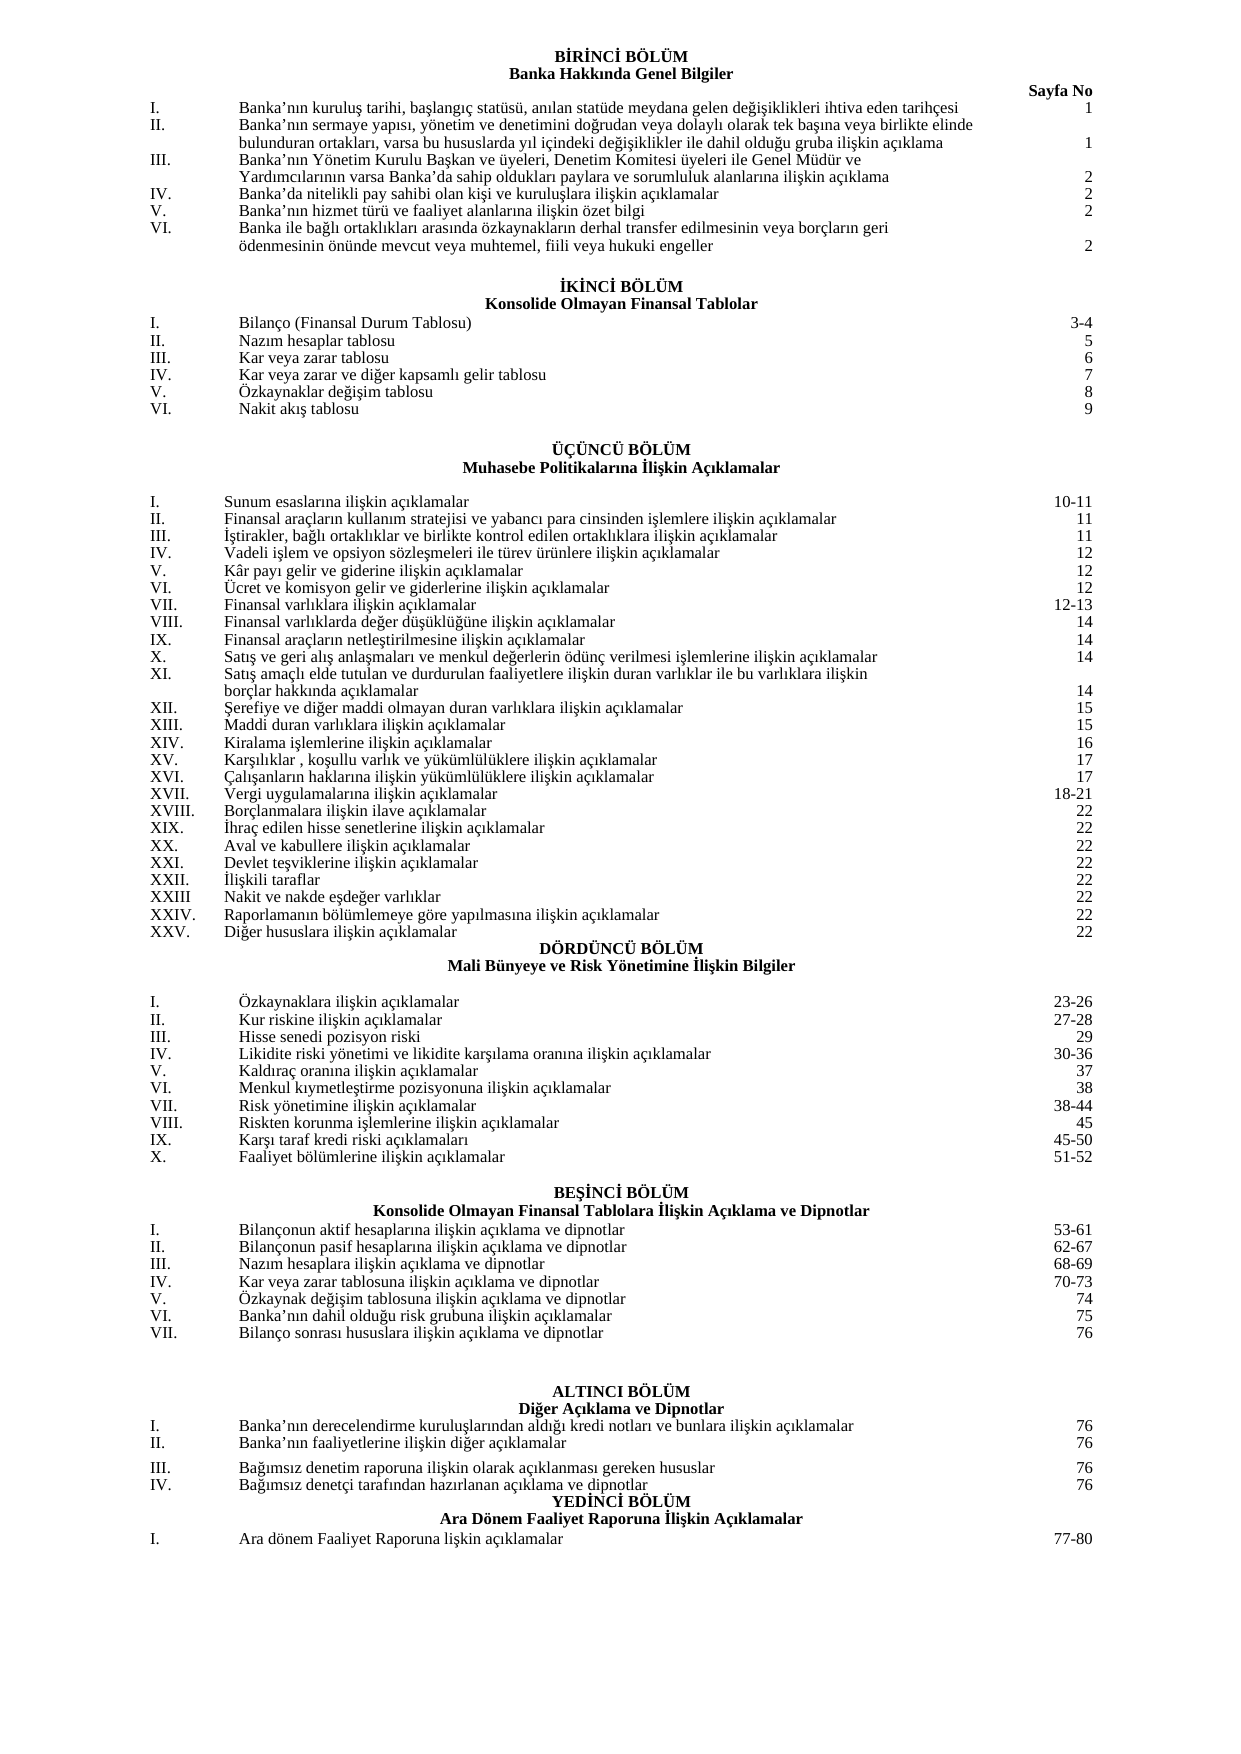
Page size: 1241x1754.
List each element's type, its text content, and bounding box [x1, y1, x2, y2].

text IV. Likidite riski yönetimi ve likidite karşılama oranına ilişkin açıklamalar 30-36 [150, 1046, 1092, 1063]
text VII. Bilanço sonrası hususlara ilişkin açıklama ve dipnotlar 76 [150, 1325, 1092, 1342]
text XXV. Diğer hususlara ilişkin açıklamalar 22 [150, 923, 1092, 941]
text VII. Risk yönetimine ilişkin açıklamalar 38-44 [150, 1097, 1092, 1114]
text V. Banka’nın hizmet türü ve faaliyet alanlarına ilişkin özet bilgi 2 [150, 203, 1092, 220]
text İKİNCİ BÖLÜM [150, 278, 1092, 296]
text XXIII Nakit ve nakde eşdeğer varlıklar 22 [150, 889, 1092, 906]
text BEŞİNCİ BÖLÜM [150, 1185, 1092, 1202]
text XII. Şerefiye ve diğer maddi olmayan duran varlıklara ilişkin açıklamalar 15 [150, 700, 1092, 717]
text III. İştirakler, bağlı ortaklıklar ve birlikte kontrol edilen ortaklıklara ilişkin açıklamalar 11 [150, 528, 1092, 545]
text VI. Menkul kıymetleştirme pozisyonuna ilişkin açıklamalar 38 [150, 1080, 1092, 1097]
text XIV. Kiralama işlemlerine ilişkin açıklamalar 16 [150, 734, 1092, 751]
text III. Hisse senedi pozisyon riski 29 [150, 1028, 1092, 1046]
text III. Nazım hesaplara ilişkin açıklama ve dipnotlar 68-69 [150, 1256, 1092, 1273]
text ödenmesinin önünde mevcut veya muhtemel, fiili veya hukuki engeller 2 [150, 237, 1092, 254]
text IV. Kar veya zarar ve diğer kapsamlı gelir tablosu 7 [150, 367, 1092, 384]
text XIII. Maddi duran varlıklara ilişkin açıklamalar 15 [150, 717, 1092, 734]
text III. Bağımsız denetim raporuna ilişkin olarak açıklanması gereken hususlar 76 [150, 1458, 1092, 1477]
text Konsolide Olmayan Finansal Tablolar [150, 296, 1092, 313]
text I. Ara dönem Faaliyet Raporuna lişkin açıklamalar 77-80 [150, 1530, 1092, 1548]
text Konsolide Olmayan Finansal Tablolara İlişkin Açıklama ve Dipnotlar [150, 1202, 1092, 1219]
text I. Sunum esaslarına ilişkin açıklamalar 10-11 [150, 494, 1092, 511]
text Yardımcılarının varsa Banka’da sahip oldukları paylara ve sorumluluk alanlarına ilişkin açıklama 2 [150, 169, 1095, 186]
text II. Bilançonun pasif hesaplarına ilişkin açıklama ve dipnotlar 62-67 [150, 1239, 1092, 1256]
text XIX. İhraç edilen hisse senetlerine ilişkin açıklamalar 22 [150, 820, 1092, 837]
text XVI. Çalışanların haklarına ilişkin yükümlülüklere ilişkin açıklamalar 17 [150, 769, 1092, 786]
text borçlar hakkında açıklamalar 14 [150, 683, 1092, 700]
text V. Kaldıraç oranına ilişkin açıklamalar 37 [150, 1063, 1092, 1080]
text II. Banka’nın faaliyetlerine ilişkin diğer açıklamalar 76 [150, 1435, 1092, 1452]
text X. Satış ve geri alış anlaşmaları ve menkul değerlerin ödünç verilmesi işlemlerine ilişkin açıklamalar 14 [150, 648, 1092, 666]
text II. Finansal araçların kullanım stratejisi ve yabancı para cinsinden işlemlere ilişkin açıklamalar 11 [150, 511, 1092, 528]
text VI. Ücret ve komisyon gelir ve giderlerine ilişkin açıklamalar 12 [150, 579, 1092, 597]
text Muhasebe Politikalarına İlişkin Açıklamalar [150, 459, 1092, 476]
text XXI. Devlet teşviklerine ilişkin açıklamalar 22 [150, 854, 1092, 872]
text VII. Finansal varlıklara ilişkin açıklamalar 12-13 [150, 597, 1092, 614]
text XVIII. Borçlanmalara ilişkin ilave açıklamalar 22 [150, 803, 1092, 820]
text IV. Kar veya zarar tablosuna ilişkin açıklama ve dipnotlar 70-73 [150, 1273, 1092, 1290]
text IV. Banka’da nitelikli pay sahibi olan kişi ve kuruluşlara ilişkin açıklamalar 2 [150, 186, 1092, 203]
text XV. Karşılıklar , koşullu varlık ve yükümlülüklere ilişkin açıklamalar 17 [150, 751, 1092, 769]
text II. Banka’nın sermaye yapısı, yönetim ve denetimini doğrudan veya dolaylı olarak tek başına veya birlikte elinde [150, 117, 1092, 134]
text XXII. İlişkili taraflar 22 [150, 872, 1092, 889]
text VIII. Riskten korunma işlemlerine ilişkin açıklamalar 45 [150, 1114, 1092, 1132]
text IX. Karşı taraf kredi riski açıklamaları 45-50 [150, 1132, 1092, 1149]
text Banka Hakkında Genel Bilgiler [150, 66, 1092, 83]
text V. Kâr payı gelir ve giderine ilişkin açıklamalar 12 [150, 562, 1092, 579]
text YEDİNCİ BÖLÜM [150, 1494, 1092, 1511]
text Mali Bünyeye ve Risk Yönetimine İlişkin Bilgiler [150, 958, 1092, 975]
text VIII. Finansal varlıklarda değer düşüklüğüne ilişkin açıklamalar 14 [150, 614, 1092, 631]
text III. Banka’nın Yönetim Kurulu Başkan ve üyeleri, Denetim Komitesi üyeleri ile Genel Müdür ve [150, 151, 1095, 169]
text IX. Finansal araçların netleştirilmesine ilişkin açıklamalar 14 [150, 631, 1092, 648]
text V. Özkaynak değişim tablosuna ilişkin açıklama ve dipnotlar 74 [150, 1290, 1092, 1308]
text ALTINCI BÖLÜM [150, 1383, 1092, 1400]
text bulunduran ortakları, varsa bu hususlarda yıl içindeki değişiklikler ile dahil olduğu gruba ilişkin açıklama 1 [150, 134, 1092, 151]
text III. Kar veya zarar tablosu 6 [150, 349, 1095, 367]
text I. Özkaynaklara ilişkin açıklamalar 23-26 [150, 994, 1092, 1011]
text XX. Aval ve kabullere ilişkin açıklamalar 22 [150, 837, 1092, 854]
text I. Bilanço (Finansal Durum Tablosu) 3-4 [150, 315, 1092, 332]
text DÖRDÜNCÜ BÖLÜM [150, 941, 1092, 958]
text Ara Dönem Faaliyet Raporuna İlişkin Açıklamalar [150, 1511, 1092, 1528]
text XI. Satış amaçlı elde tutulan ve durdurulan faaliyetlere ilişkin duran varlıklar ile bu varlıklara ilişkin [150, 666, 1092, 683]
text Sayfa No [150, 83, 1092, 100]
text BİRİNCİ BÖLÜM [150, 46, 1092, 66]
text VI. Banka ile bağlı ortaklıkları arasında özkaynakların derhal transfer edilmesinin veya borçların geri [150, 220, 1092, 237]
text XXIV. Raporlamanın bölümlemeye göre yapılmasına ilişkin açıklamalar 22 [150, 906, 1092, 923]
text V. Özkaynaklar değişim tablosu 8 [150, 384, 1092, 401]
text II. Nazım hesaplar tablosu 5 [150, 332, 1092, 349]
text I. Banka’nın derecelendirme kuruluşlarından aldığı kredi notları ve bunlara ilişkin açıklamalar 76 [150, 1418, 1092, 1435]
text I. Bilançonun aktif hesaplarına ilişkin açıklama ve dipnotlar 53-61 [150, 1222, 1092, 1239]
text X. Faaliyet bölümlerine ilişkin açıklamalar 51-52 [150, 1149, 1092, 1166]
text VI. Banka’nın dahil olduğu risk grubuna ilişkin açıklamalar 75 [150, 1308, 1092, 1325]
text XVII. Vergi uygulamalarına ilişkin açıklamalar 18-21 [150, 786, 1092, 803]
text IV. Vadeli işlem ve opsiyon sözleşmeleri ile türev ürünlere ilişkin açıklamalar 12 [150, 545, 1092, 562]
text VI. Nakit akış tablosu 9 [150, 401, 1092, 418]
text IV. Bağımsız denetçi tarafından hazırlanan açıklama ve dipnotlar 76 [150, 1477, 1092, 1494]
text Diğer Açıklama ve Dipnotlar [150, 1400, 1092, 1418]
text II. Kur riskine ilişkin açıklamalar 27-28 [150, 1011, 1092, 1028]
text ÜÇÜNCÜ BÖLÜM [150, 442, 1092, 459]
text I. Banka’nın kuruluş tarihi, başlangıç statüsü, anılan statüde meydana gelen değişiklikleri ihtiva eden tarihçesi 1 [150, 100, 1092, 117]
